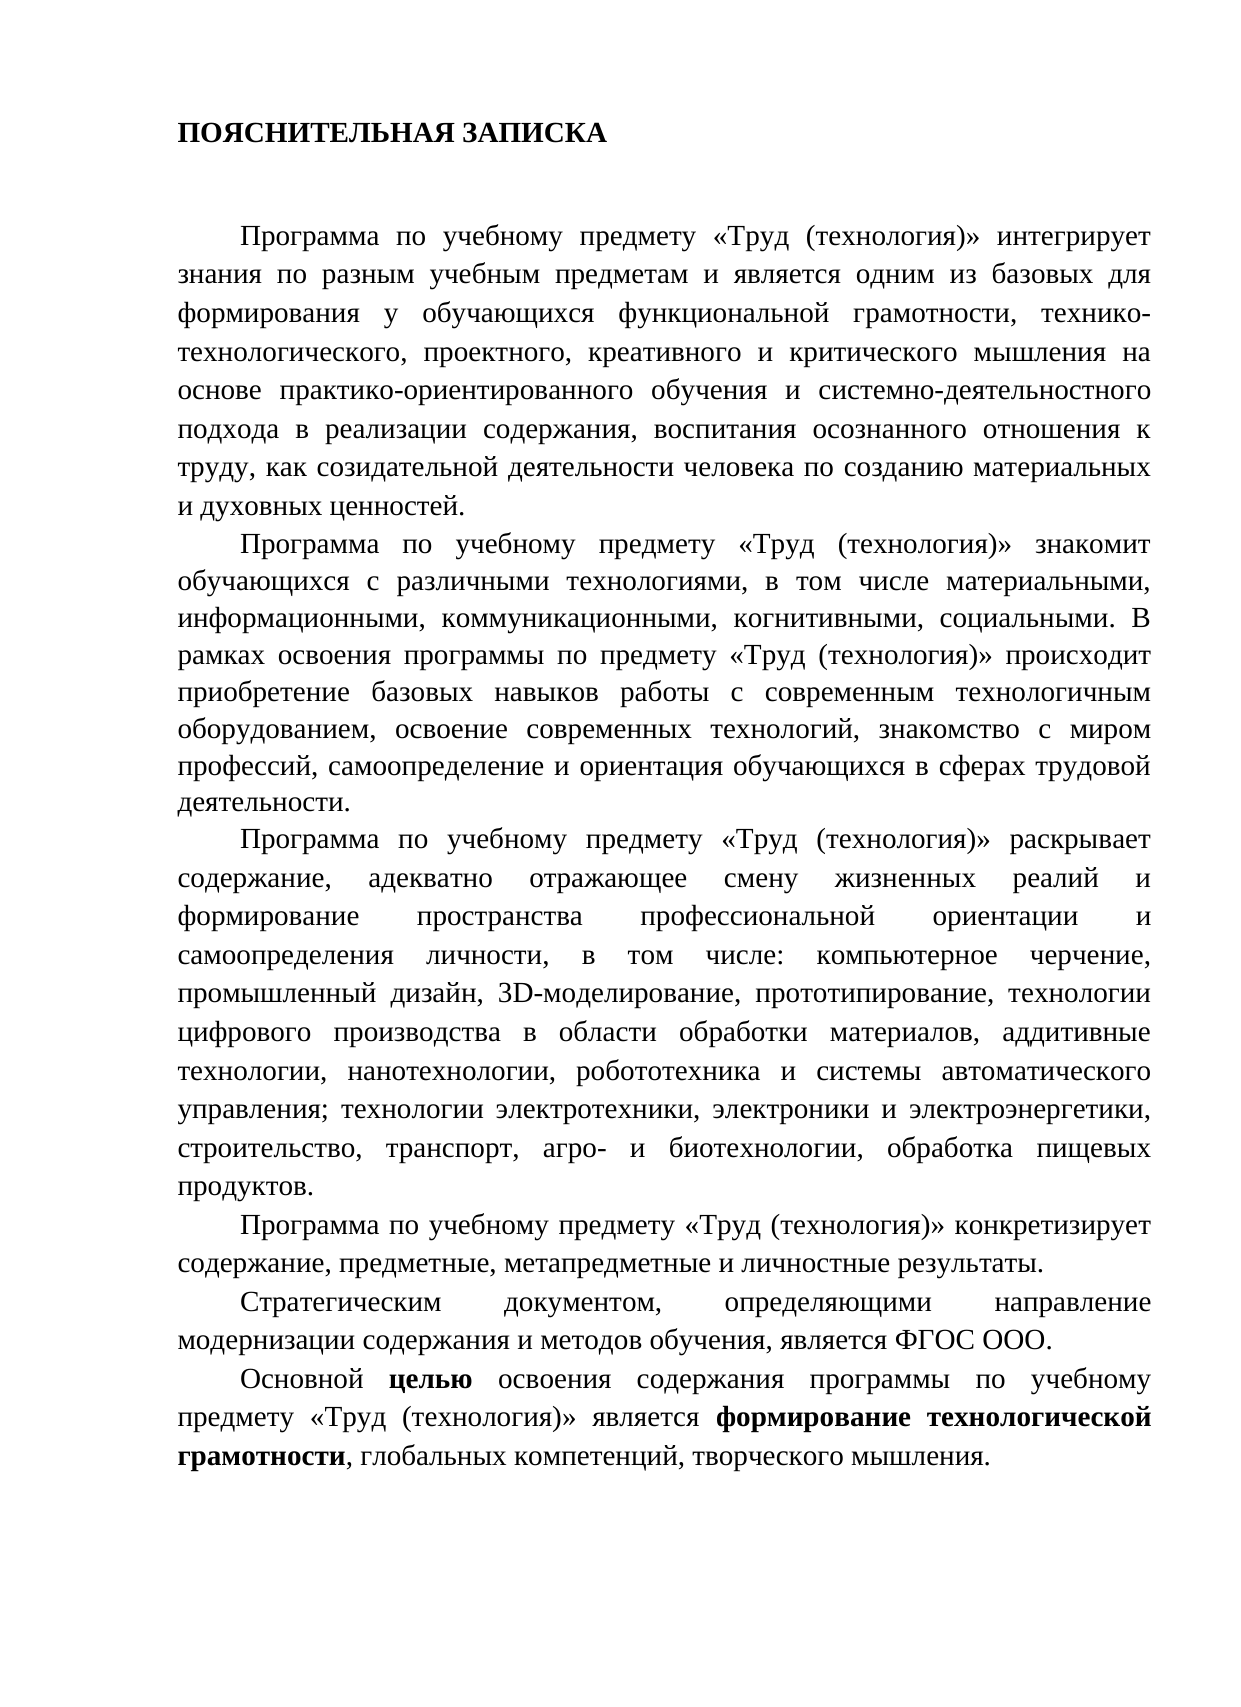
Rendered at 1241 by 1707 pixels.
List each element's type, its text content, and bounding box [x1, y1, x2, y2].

text Основной целью освоения содержания программы по учебному предмету «Труд (технология)» является формирование технологической грамотности, глобальных компетенций, творческого мышления. [177, 1361, 1152, 1472]
text ПОЯСНИТЕЛЬНАЯ ЗАПИСКА [177, 115, 1152, 149]
text Программа по учебному предмету «Труд (технология)» интегрирует знания по разным учебным предметам и является одним из базовых для формирования у обучающихся функциональной грамотности, технико-технологического, проектного, креативного и критического мышления на основе практико-ориентированного обучения и системно-деятельностного подхода в реализации содержания, воспитания осознанного отношения к труду, как созидательной деятельности человека по созданию материальных и духовных ценностей. [177, 218, 1152, 521]
text Стратегическим документом, определяющими направление модернизации содержания и методов обучения, является ФГОС ООО. [177, 1284, 1152, 1356]
text Программа по учебному предмету «Труд (технология)» конкретизирует содержание, предметные, метапредметные и личностные результаты. [177, 1207, 1152, 1279]
text Программа по учебному предмету «Труд (технология)» знакомит обучающихся с различными технологиями, в том числе материальными, информационными, коммуникационными, когнитивными, социальными. В рамках освоения программы по предмету «Труд (технология)» происходит приобретение базовых навыков работы с современным технологичным оборудованием, освоение современных технологий, знакомство с миром профессий, самоопределение и ориентация обучающихся в сферах трудовой деятельности. [177, 526, 1152, 818]
text Программа по учебному предмету «Труд (технология)» раскрывает содержание, адекватно отражающее смену жизненных реалий и формирование пространства профессиональной ориентации и самоопределения личности, в том числе: компьютерное черчение, промышленный дизайн, 3D-моделирование, прототипирование, технологии цифрового производства в области обработки материалов, аддитивные технологии, нанотехнологии, робототехника и системы автоматического управления; технологии электротехники, электроники и электроэнергетики, строительство, транспорт, агро- и биотехнологии, обработка пищевых продуктов. [177, 821, 1152, 1202]
